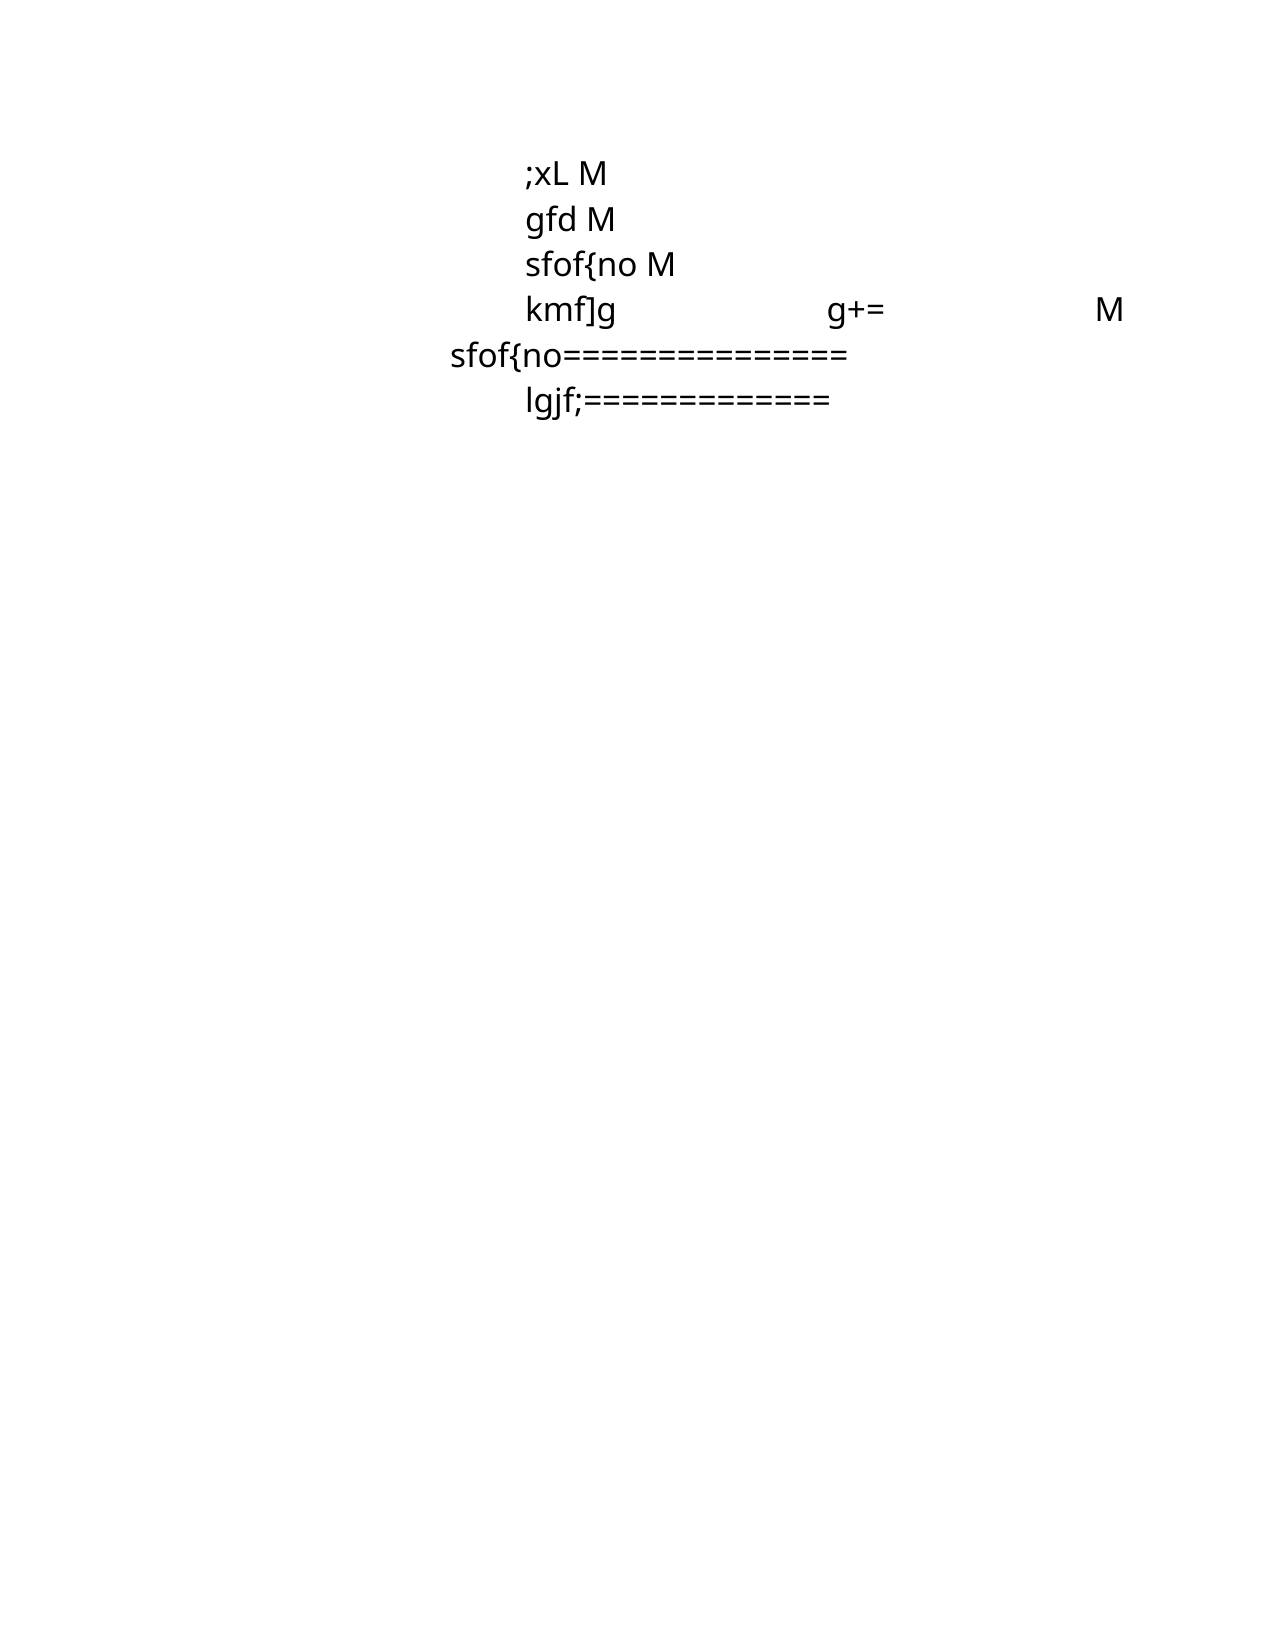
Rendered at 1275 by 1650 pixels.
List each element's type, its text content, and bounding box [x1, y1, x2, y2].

text ;xL M [525, 150, 1125, 195]
text gfd M [450, 195, 1125, 241]
text lgjf;============= [450, 377, 1125, 422]
text kmf]g g+= M sfof{no=============== [450, 286, 1125, 377]
text sfof{no M [450, 241, 1125, 286]
